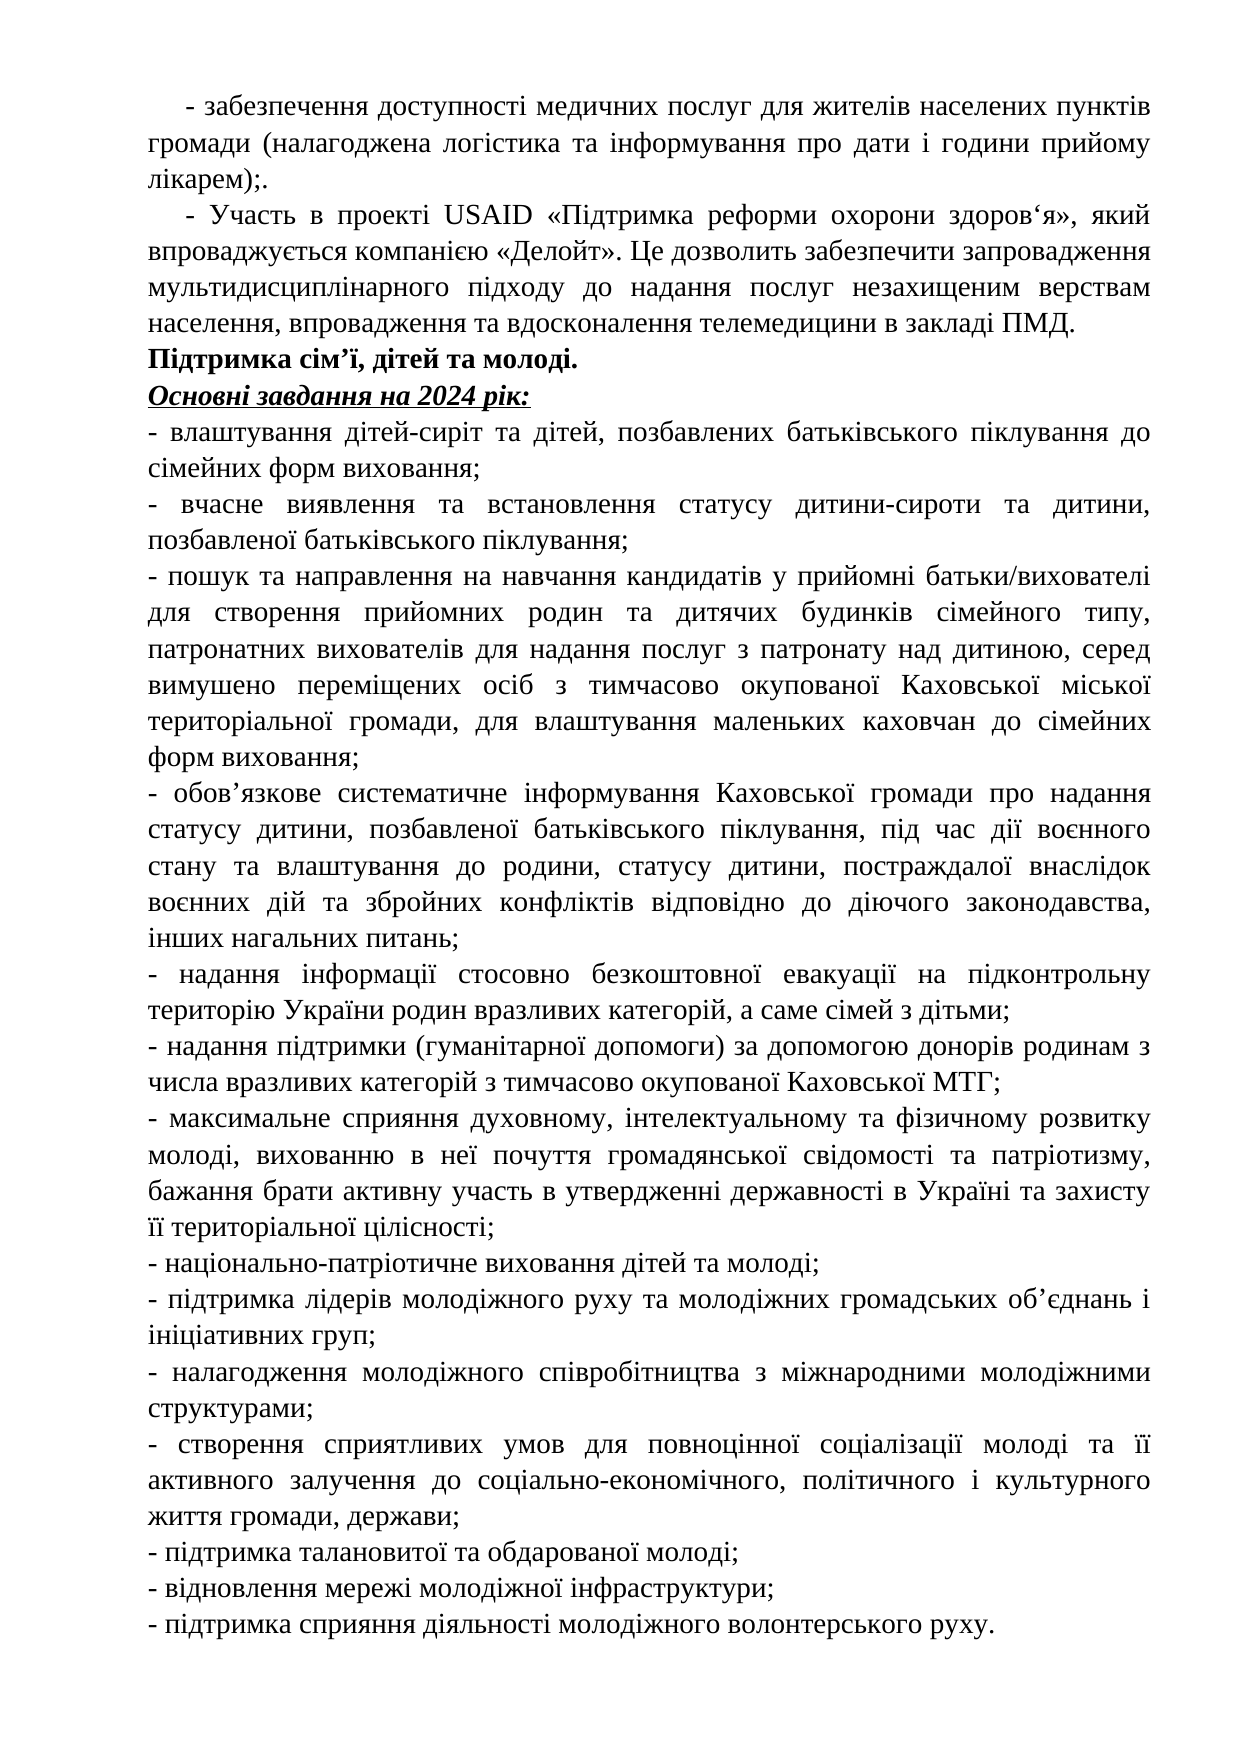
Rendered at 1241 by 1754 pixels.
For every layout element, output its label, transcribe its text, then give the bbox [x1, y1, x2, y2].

text - створення сприятливих умов для повноцінної соціалізації молоді та її активного залучення до соціально-економічного, політичного і культурного життя громади, держави; [148, 1426, 1152, 1532]
text - підтримка талановитої та обдарованої молоді; [148, 1534, 1152, 1568]
text Основні завдання на 2024 рік: [148, 378, 1152, 411]
text - максимальне сприяння духовному, інтелектуальному та фізичному розвитку молоді, вихованню в неї почуття громадянської свідомості та патріотизму, бажання брати активну участь в утвердженні державності в Україні та захисту її територіальної цілісності; [148, 1101, 1152, 1243]
text - надання підтримки (гуманітарної допомоги) за допомогою донорів родинам з числа вразливих категорій з тимчасово окупованої Каховської МТГ; [148, 1028, 1152, 1098]
text - відновлення мережі молодіжної інфраструктури; [148, 1571, 1152, 1604]
text - підтримка сприяння діяльності молодіжного волонтерського руху. [148, 1607, 1152, 1640]
text - влаштування дітей-сиріт та дітей, позбавлених батьківського піклування до сімейних форм виховання; [148, 414, 1152, 483]
text - підтримка лідерів молодіжного руху та молодіжних громадських об’єднань і ініціативних груп; [148, 1281, 1152, 1351]
text - обов’язкове систематичне інформування Каховської громади про надання статусу дитини, позбавленої батьківського піклування, під час дії воєнного стану та влаштування до родини, статусу дитини, постраждалої внаслідок воєнних дій та збройних конфліктів відповідно до діючого законодавства, інших нагальних питань; [148, 775, 1152, 953]
text - пошук та направлення на навчання кандидатів у прийомні батьки/вихователі для створення прийомних родин та дитячих будинків сімейного типу, патронатних вихователів для надання послуг з патронату над дитиною, серед вимушено переміщених осіб з тимчасово окупованої Каховської міської територіальної громади, для влаштування маленьких каховчан до сімейних форм виховання; [148, 558, 1152, 773]
text - вчасне виявлення та встановлення статусу дитини-сироти та дитини, позбавленої батьківського піклування; [148, 486, 1152, 556]
text - налагодження молодіжного співробітництва з міжнародними молодіжними структурами; [148, 1354, 1152, 1423]
text - надання інформації стосовно безкоштовної евакуації на підконтрольну територію України родин вразливих категорій, а саме сімей з дітьми; [148, 956, 1152, 1026]
text - Участь в проекті USAID «Підтримка реформи охорони здоров‘я», який впроваджується компанією «Делойт». Це дозволить забезпечити запровадження мультидисциплінарного підходу до надання послуг незахищеним верствам населення, впровадження та вдосконалення телемедицини в закладі ПМД. [148, 197, 1152, 339]
text Підтримка сім’ї, дітей та молоді. [148, 342, 1152, 375]
text - національно-патріотичне виховання дітей та молоді; [148, 1245, 1152, 1279]
text - забезпечення доступності медичних послуг для жителів населених пунктів громади (налагоджена логістика та інформування про дати і години прийому лікарем);. [148, 88, 1152, 194]
